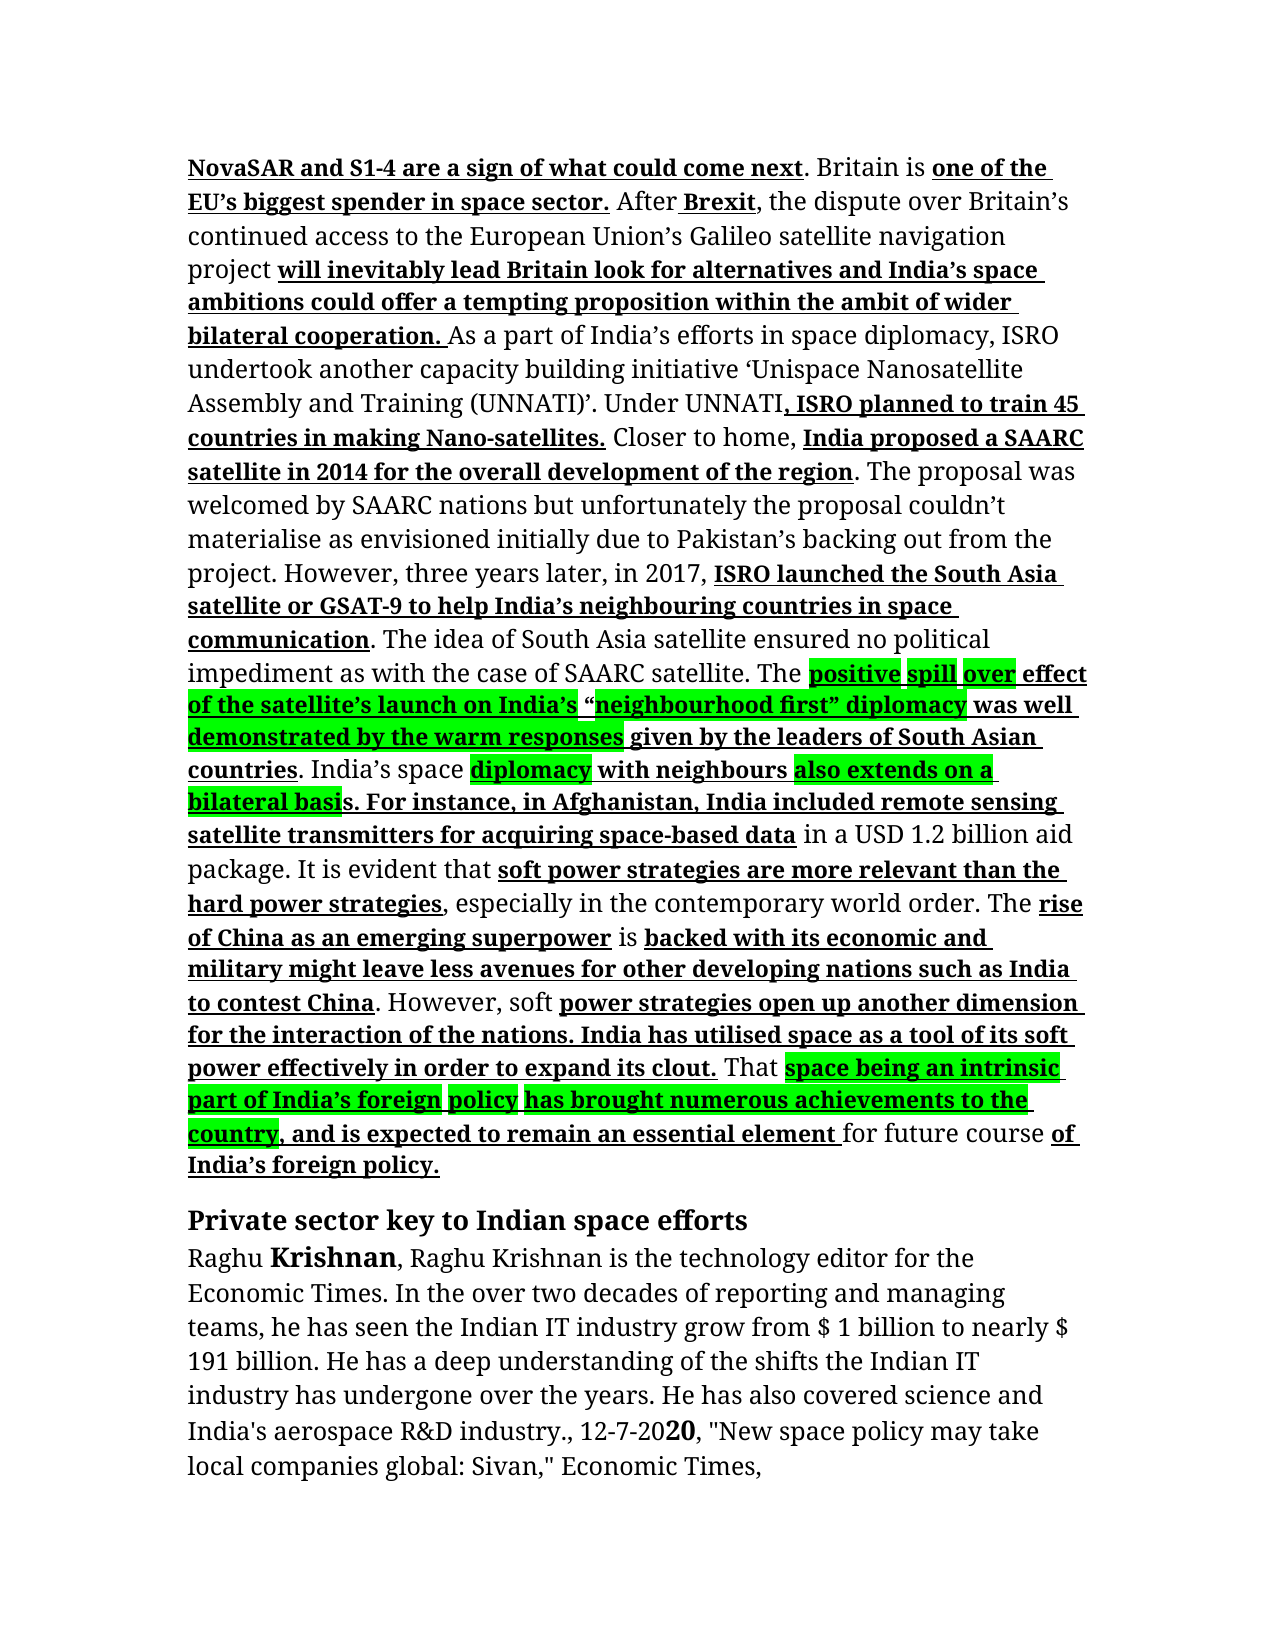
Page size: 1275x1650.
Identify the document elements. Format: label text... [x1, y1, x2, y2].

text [187, 150, 1087, 716]
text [187, 1238, 1087, 1482]
subtitle Private sector key to Indian space efforts [187, 1201, 1087, 1238]
